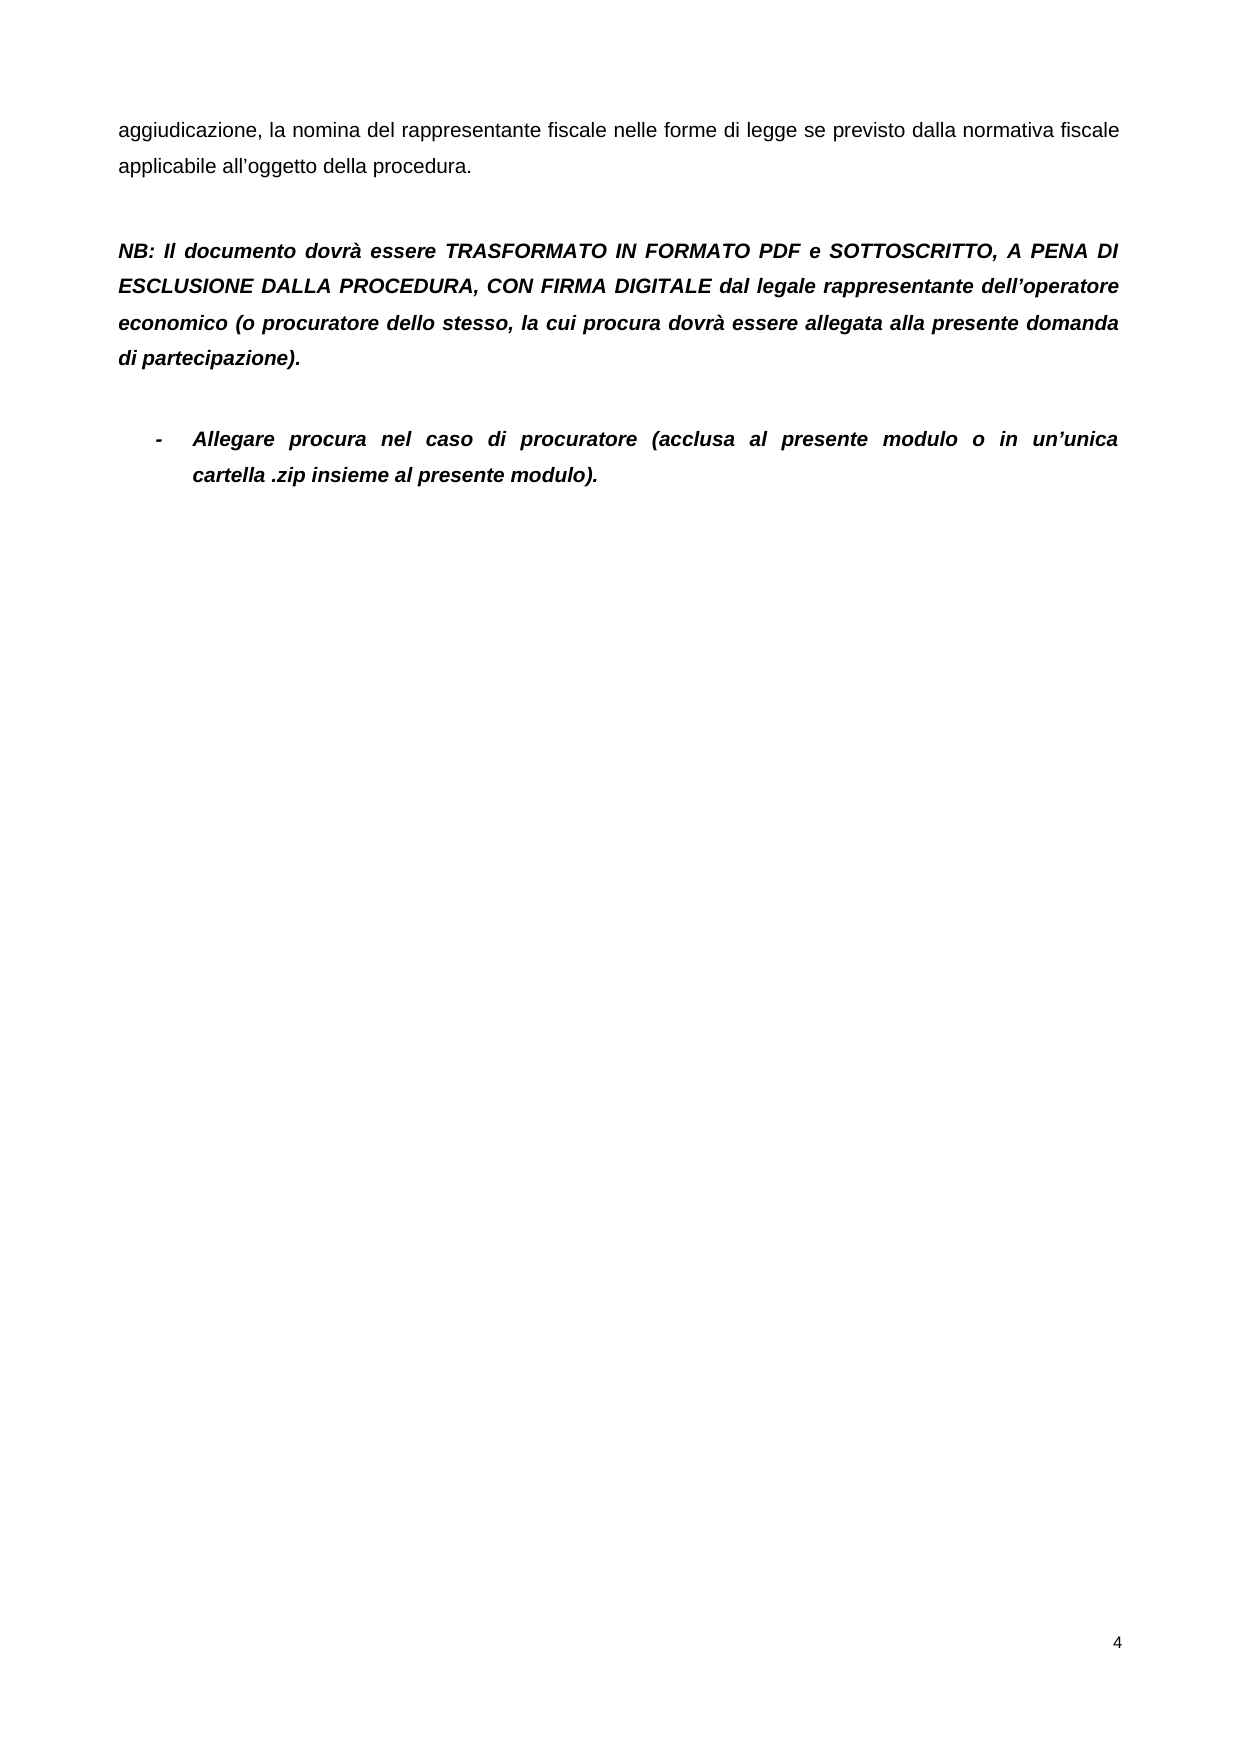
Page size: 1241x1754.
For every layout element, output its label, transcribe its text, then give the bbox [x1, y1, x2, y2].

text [118, 118, 1122, 178]
text NB: Il documento dovrà essere TRASFORMATO IN FORMATO PDF e SOTTOSCRITTO, A PENA DI ESCLUSIONE DALLA PROCEDURA, CON FIRMA DIGITALE dal legale rappresentante dell’operatore economico (o procuratore dello stesso, la cui procura dovrà essere allegata alla presente domanda di partecipazione). [118, 238, 1122, 370]
list Allegare procura nel caso di procuratore (acclusa al presente modulo o in un’unica cartella .zip insieme al presente modulo). [155, 427, 1122, 487]
